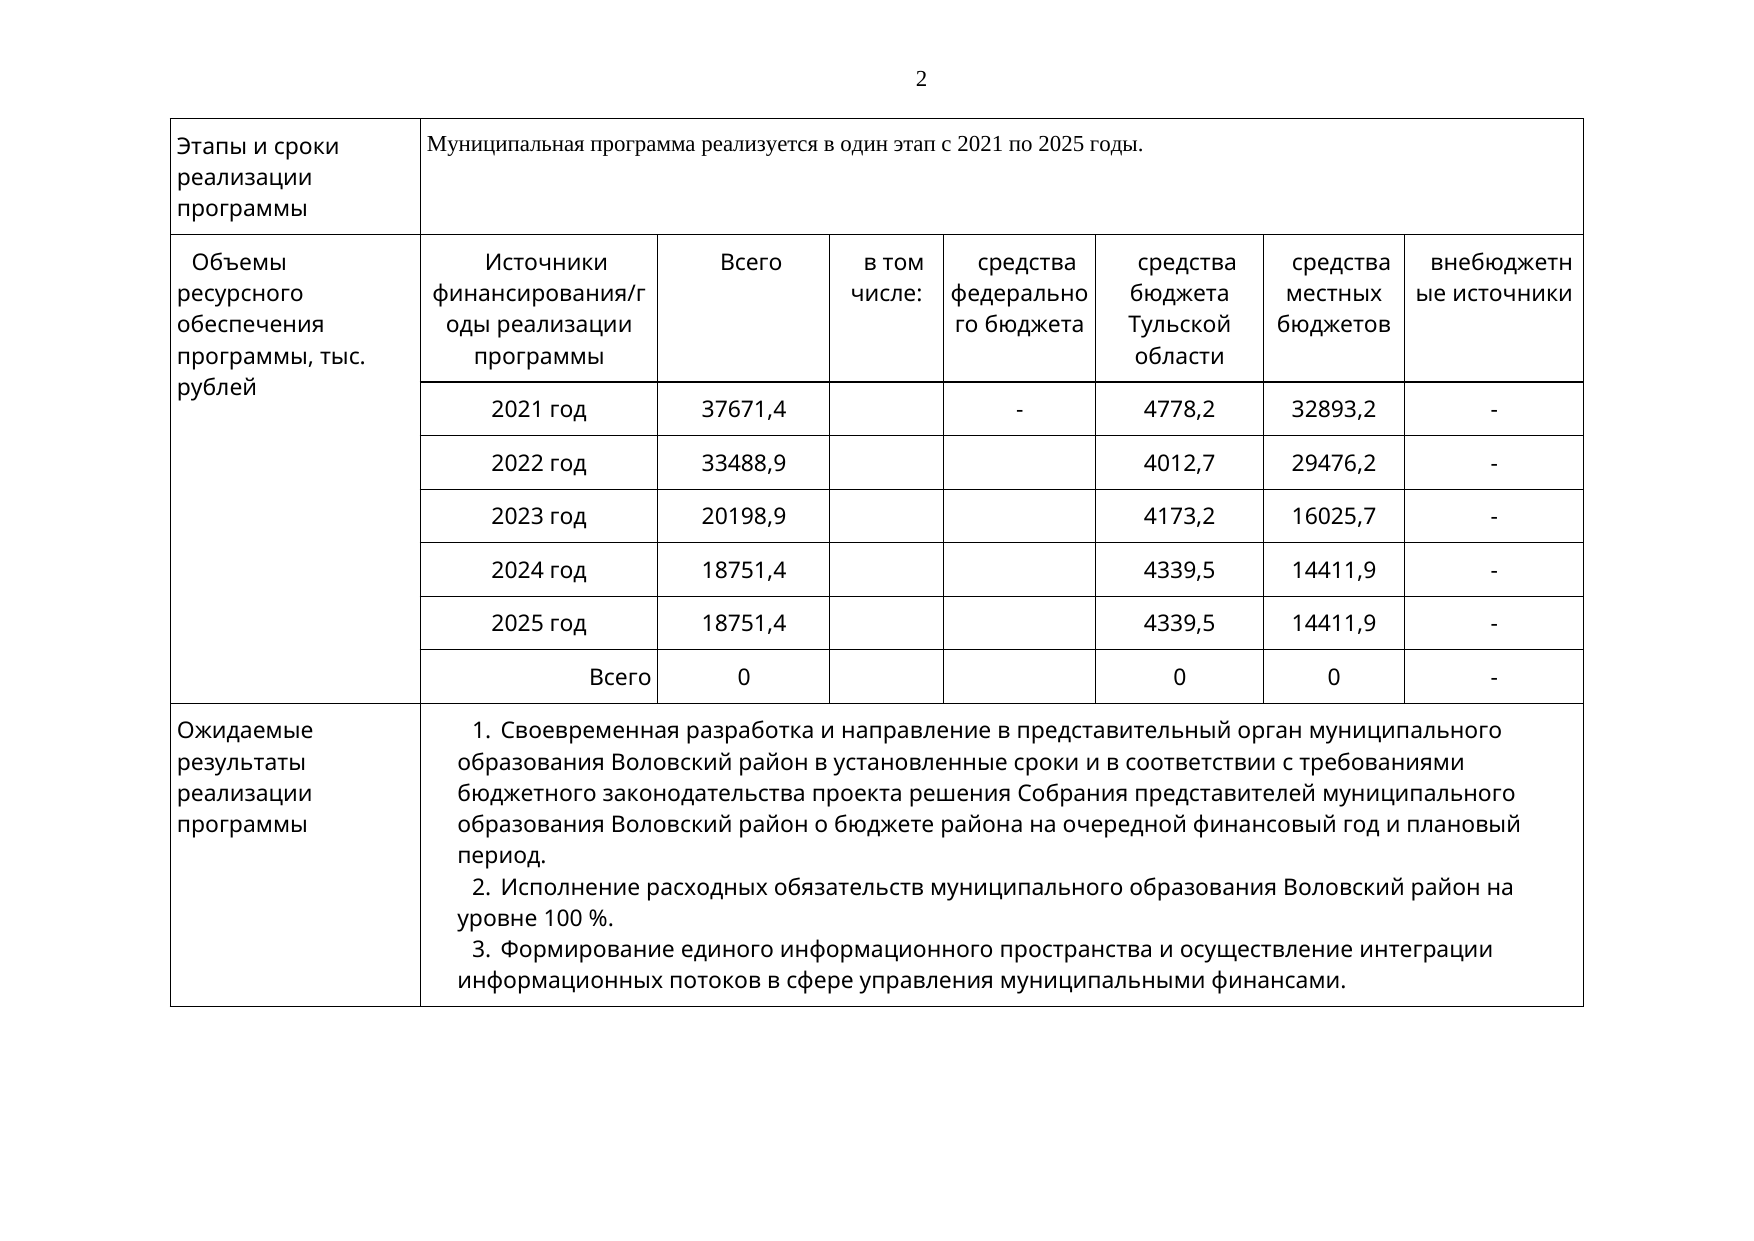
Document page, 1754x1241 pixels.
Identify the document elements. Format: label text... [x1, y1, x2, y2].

table_cell [944, 650, 1095, 703]
table_cell 2025 год [421, 597, 657, 649]
table_cell [830, 436, 943, 488]
table_cell 2023 год [421, 490, 657, 542]
table_cell 2024 год [421, 543, 657, 596]
table_cell 128862 [658, 650, 829, 703]
table_cell 16025,7 [1264, 490, 1404, 542]
table_cell 4012,7 [1096, 436, 1263, 488]
table_cell 14411,9 [1264, 543, 1404, 596]
table_cell [830, 490, 943, 542]
table_cell [830, 543, 943, 596]
table_cell средства федерального бюджета [944, 235, 1095, 381]
table_cell 33488,9 [658, 436, 829, 488]
table_cell 32893,2 [1264, 383, 1404, 435]
table_cell 29476,2 [1264, 436, 1404, 488]
table_cell - [1405, 436, 1583, 488]
table_cell Муниципальная программа реализуется в один этап с 2021 по 2025 годы. [421, 119, 1583, 234]
table_cell 2022 год [421, 436, 657, 488]
table_cell Источники финансирования/годы реализации программы [421, 235, 657, 381]
table_cell 4339,5 [1096, 543, 1263, 596]
table_cell Всего [658, 235, 829, 381]
table_cell 20198,9 [658, 490, 829, 542]
table_cell средства бюджета Тульской области [1096, 235, 1263, 381]
table_cell [944, 490, 1095, 542]
table_cell [944, 543, 1095, 596]
table_cell - [1405, 490, 1583, 542]
table_cell - [1405, 597, 1583, 649]
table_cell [171, 704, 420, 1006]
table_cell 107218,9 [1264, 650, 1404, 703]
table_cell в том числе: [830, 235, 943, 381]
table_cell 18751,4 [658, 543, 829, 596]
table_cell [830, 383, 943, 435]
table_cell средства местных бюджетов [1264, 235, 1404, 381]
table_cell 14411,9 [1264, 597, 1404, 649]
table_cell [944, 597, 1095, 649]
table_cell 4173,2 [1096, 490, 1263, 542]
table_cell [830, 597, 943, 649]
table_cell внебюджетные источники [1405, 235, 1583, 381]
table_cell - [1405, 650, 1583, 703]
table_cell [421, 704, 1583, 1006]
table_cell 4339,5 [1096, 597, 1263, 649]
table_cell 21643,1 [1096, 650, 1263, 703]
table_cell - [1405, 383, 1583, 435]
table_cell 4778,2 [1096, 383, 1263, 435]
table_cell 18751,4 [658, 597, 829, 649]
table_cell Всего [421, 650, 657, 703]
table_cell Объемы ресурсного обеспечения программы, тыс. рублей [171, 235, 420, 703]
table_cell 2021 год [421, 383, 657, 435]
table_cell [944, 436, 1095, 488]
table_cell Этапы и сроки реализации программы [171, 119, 420, 234]
table_cell 37671,4 [658, 383, 829, 435]
table_cell [830, 650, 943, 703]
table_cell - [944, 383, 1095, 435]
table_cell - [1405, 543, 1583, 596]
